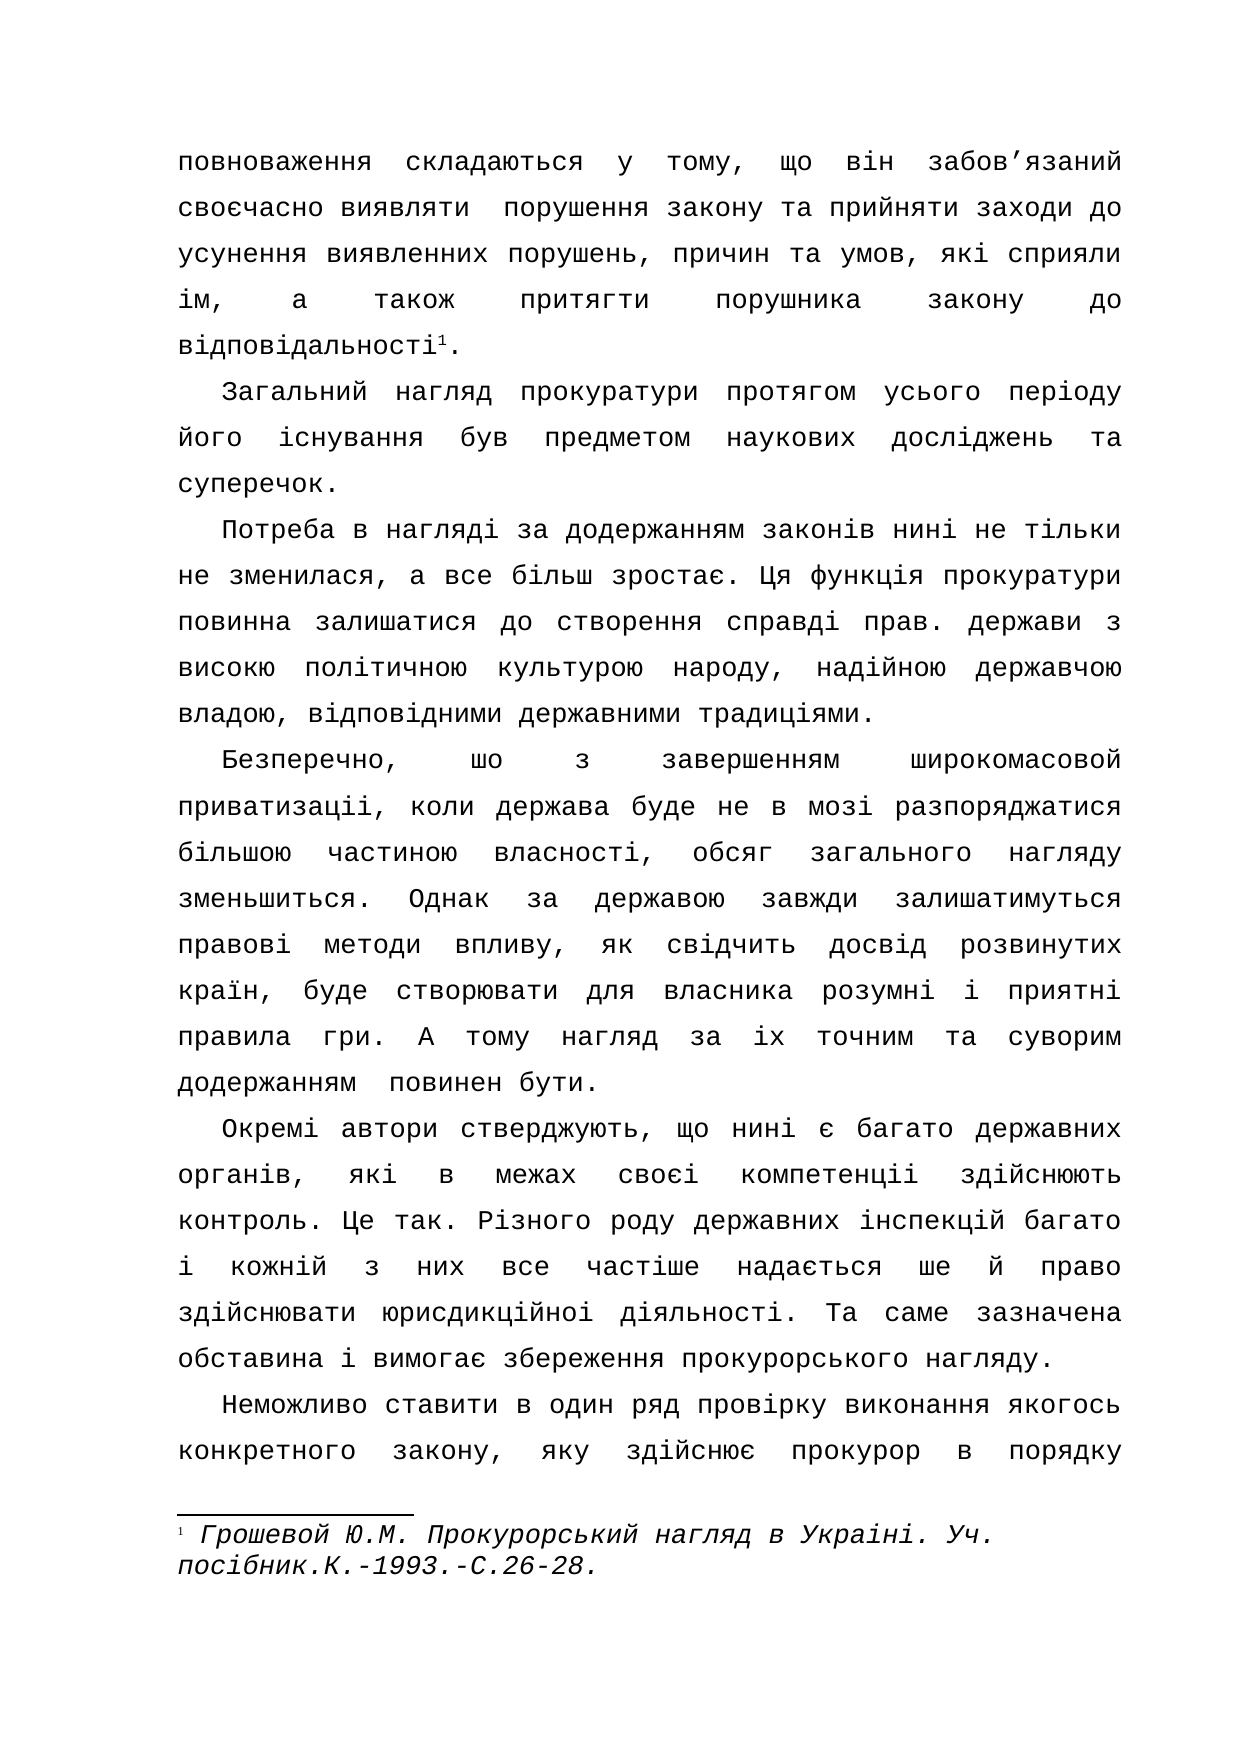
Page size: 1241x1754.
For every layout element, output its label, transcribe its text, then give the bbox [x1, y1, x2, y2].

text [177, 1391, 1122, 1468]
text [177, 148, 1122, 363]
text Потреба в нагляді за додержанням законів нині не тільки не зменилася, а все більш зростає. Ця функція прокуратури повинна залишатися до створення справді прав. держави з високю політичною культурою народу, надійною державчою владою, відповідними державними традиціями. [177, 516, 1122, 731]
text Безперечно, шо з завершенням широкомасовой приватизаціі, коли держава буде не в мозі разпоряджатися більшою частиною власності, обсяг загального нагляду зменьшиться. Однак за державою завжди залишатимуться правові методи впливу, як свідчить досвід розвинутих країн, буде створювати для власника розумні і приятні правила гри. А тому нагляд за іх точним та суворим додержанням повинен бути. [177, 746, 1122, 1099]
text Окремі автори стверджують, що нині є багато державних органів, які в межах своєі компетенціі здійснюють контроль. Це так. Різного роду державних інспекцій багато і кожній з них все частіше надається ше й право здійснювати юрисдикційноі діяльності. Та саме зазначена обставина і вимогає збереження прокурорського нагляду. [177, 1114, 1122, 1376]
text Загальний нагляд прокуратури протягом усього періоду його існування був предметом наукових досліджень та суперечок. [177, 378, 1122, 501]
